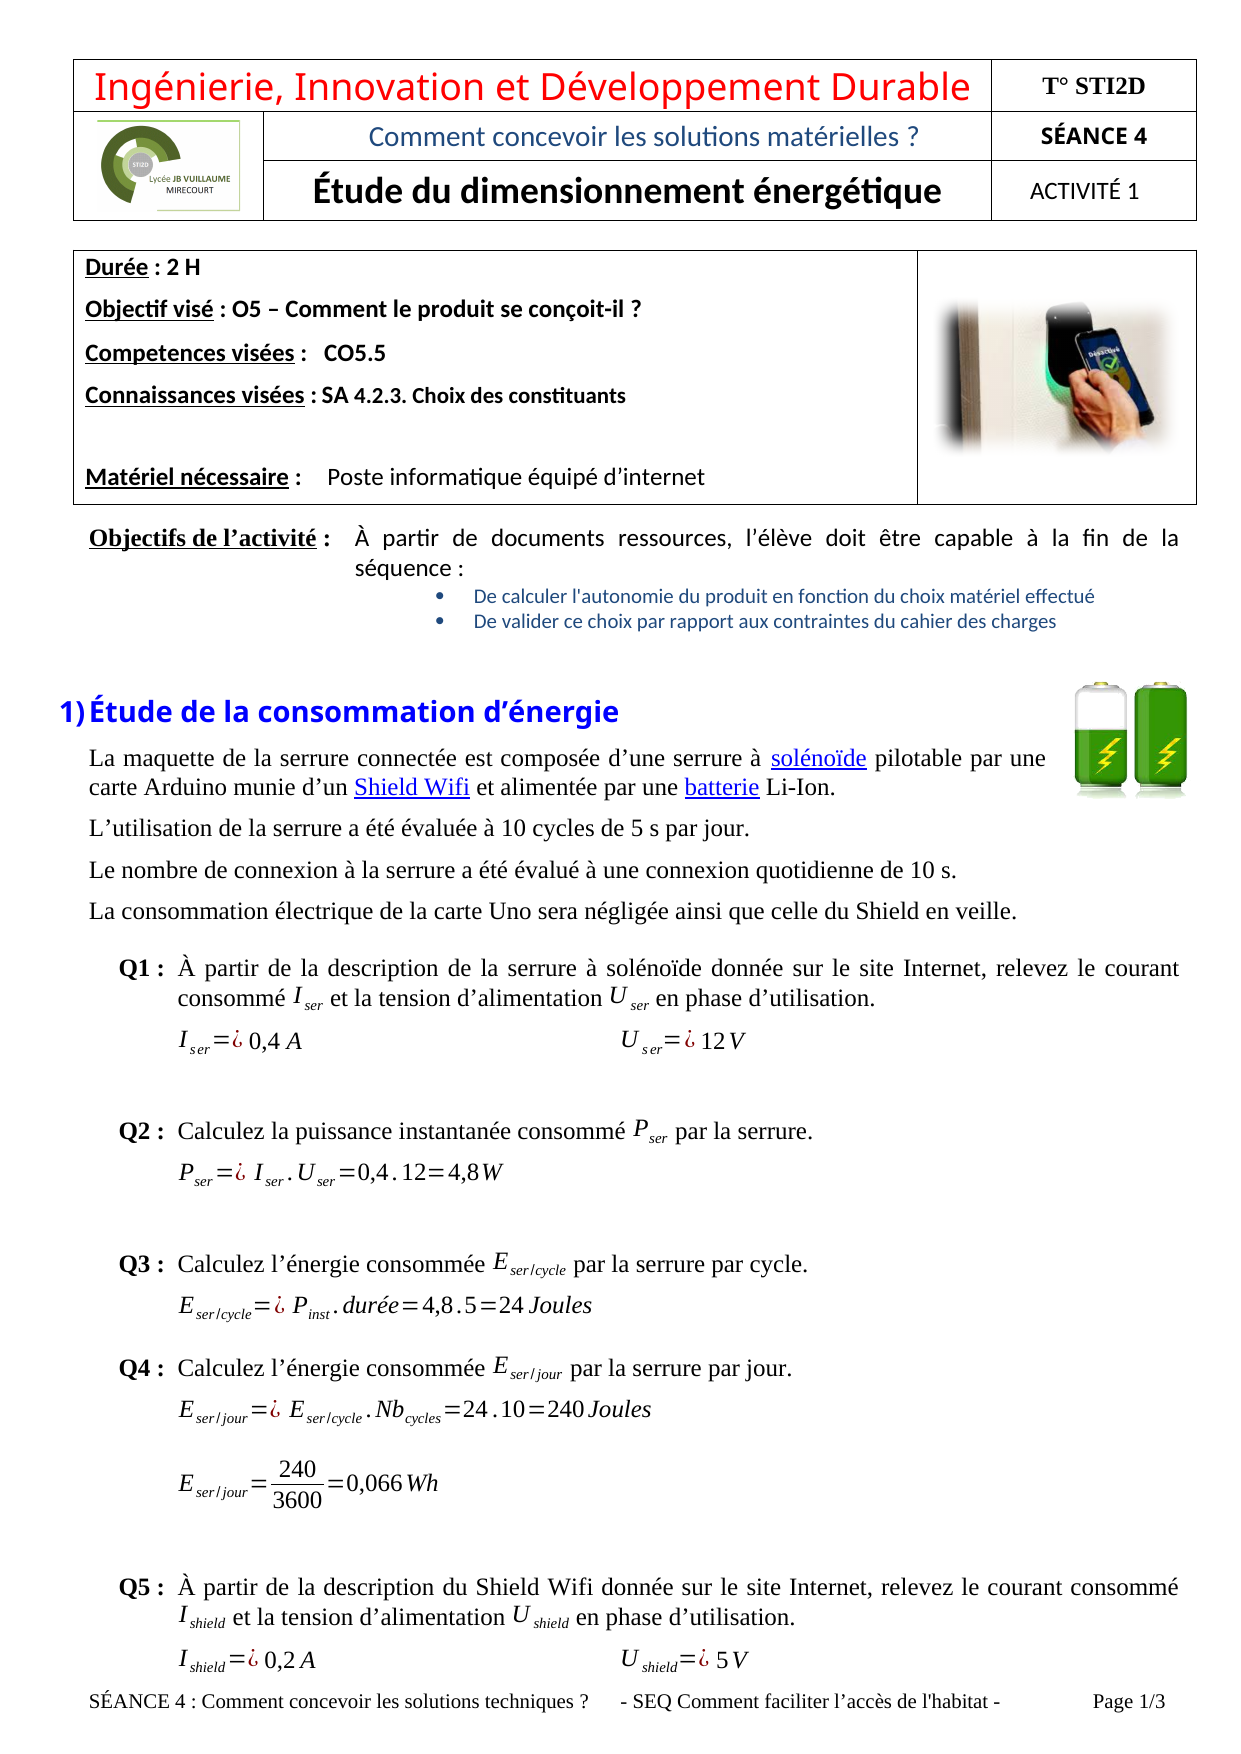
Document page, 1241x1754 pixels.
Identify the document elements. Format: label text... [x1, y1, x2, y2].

list Calculez l’énergie consommée par la serrure par jour. [118, 1352, 1181, 1383]
picture [953, 316, 1160, 438]
list À partir de la description du Shield Wifi donnée sur le site Internet, relevez le courant consommé et la tension d’alimentation en phase d’utilisation. [118, 1572, 1181, 1632]
table_header [918, 251, 1196, 504]
list Calculez l’énergie consommée par la serrure par cycle. [118, 1248, 1181, 1279]
picture [96, 120, 241, 212]
text La consommation électrique de la carte Uno sera négligée ainsi que celle du Shield en veille. [89, 896, 1181, 925]
text Objectifs de l’activité : À partir de documents ressources, l’élève doit être capable à la fin de la séquence : [89, 522, 1181, 583]
list De calculer l'autonomie du produit en fonction du choix matériel effectué [436, 583, 1181, 608]
list À partir de la description de la serrure à solénoïde donnée sur le site Internet, relevez le courant consommé et la tension d’alimentation en phase d’utilisation. [118, 953, 1181, 1013]
list De valider ce choix par rapport aux contraintes du cahier des charges [436, 608, 1181, 634]
subtitle Étude de la consommation d’énergie [58, 691, 1069, 731]
table_header Durée : 2 H Objectif visé : O5 – Comment le produit se conçoit-il ? Competences visées : CO5.5 Connaissances visées : SA 4.2.3. Choix des constituants Matériel nécessaire : Poste informatique équipé d’internet [74, 251, 917, 504]
text Le nombre de connexion à la serrure a été évalué à une connexion quotidienne de 10 s. [89, 855, 1181, 883]
list Calculez la puissance instantanée consommé par la serrure. [118, 1115, 1181, 1146]
text La maquette de la serrure connectée est composée d’une serrure à solénoïde pilotable par une carte Arduino munie d’un Shield Wifi et alimentée par une batterie Li-Ion. [89, 743, 1076, 801]
picture [1064, 673, 1194, 803]
text L’utilisation de la serrure a été évaluée à 10 cycles de 5 s par jour. [89, 813, 1181, 842]
